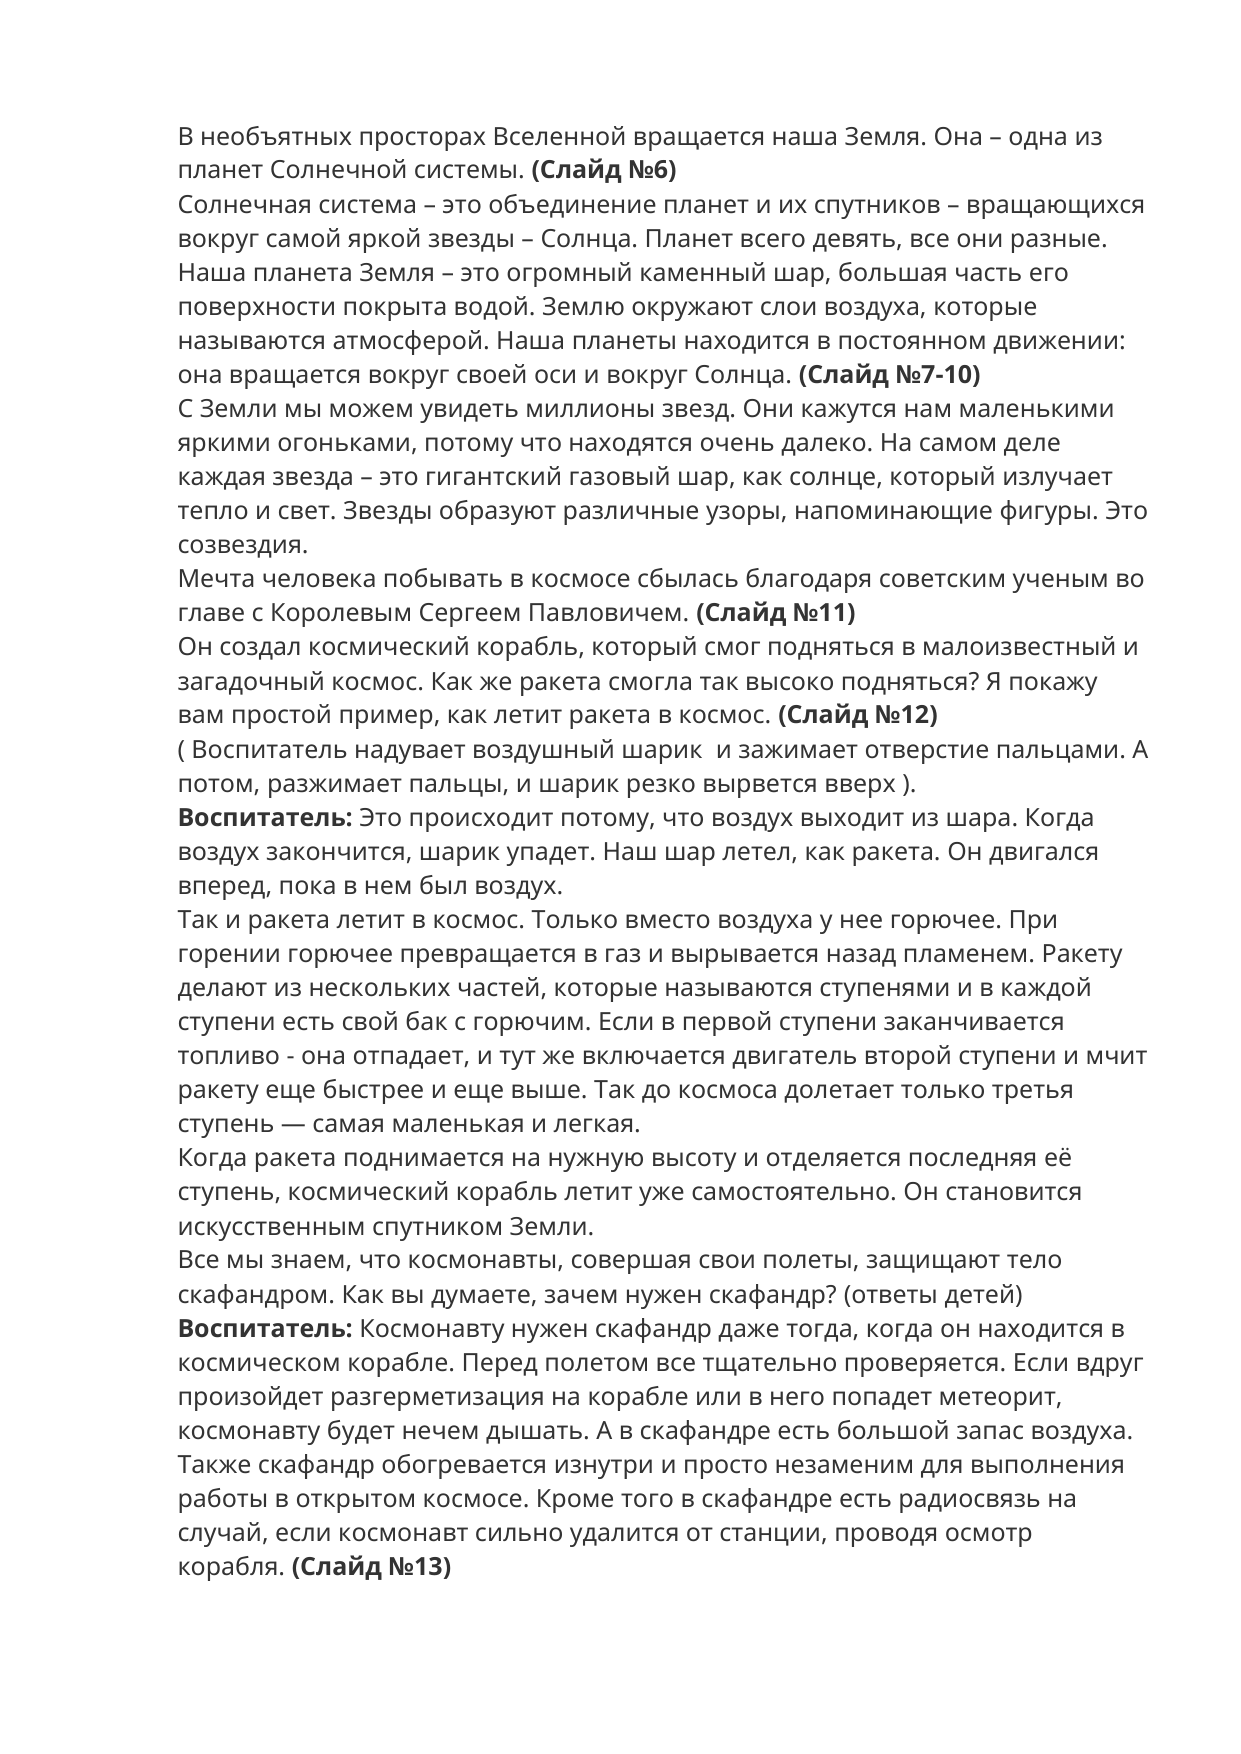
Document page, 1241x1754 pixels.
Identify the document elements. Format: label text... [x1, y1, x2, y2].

text В необъятных просторах Вселенной вращается наша Земля. Она – одна из планет Солнечной системы. (Слайд №6) [177, 118, 1152, 186]
text Все мы знаем, что космонавты, совершая свои полеты, защищают тело скафандром. Как вы думаете, зачем нужен скафандр? (ответы детей) [177, 1242, 1152, 1310]
text С Земли мы можем увидеть миллионы звезд. Они кажутся нам маленькими яркими огоньками, потому что находятся очень далеко. На самом деле каждая звезда – это гигантский газовый шар, как солнце, который излучает тепло и свет. Звезды образуют различные узоры, напоминающие фигуры. Это созвездия. [177, 391, 1152, 561]
text Так и ракета летит в космос. Только вместо воздуха у нее горючее. При горении горючее превращается в газ и вырывается назад пламенем. Ракету делают из нескольких частей, которые называются ступенями и в каждой ступени есть свой бак с горючим. Если в первой ступени заканчивается топливо - она отпадает, и тут же включается двигатель второй ступени и мчит ракету еще быстрее и еще выше. Так до космоса долетает только третья ступень — самая маленькая и легкая. [177, 902, 1152, 1140]
text Когда ракета поднимается на нужную высоту и отделяется последняя её ступень, космический корабль летит уже самостоятельно. Он становится искусственным спутником Земли. [177, 1140, 1152, 1242]
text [177, 1310, 1152, 1617]
text Солнечная система – это объединение планет и их спутников – вращающихся вокруг самой яркой звезды – Солнца. Планет всего девять, все они разные. [177, 186, 1152, 254]
text Мечта человека побывать в космосе сбылась благодаря советским ученым во главе с Королевым Сергеем Павловичем. (Слайд №11) [177, 561, 1152, 629]
text Наша планета Земля – это огромный каменный шар, большая часть его поверхности покрыта водой. Землю окружают слои воздуха, которые называются атмосферой. Наша планеты находится в постоянном движении: она вращается вокруг своей оси и вокруг Солнца. (Слайд №7-10) [177, 254, 1152, 391]
text Воспитатель: Это происходит потому, что воздух выходит из шара. Когда воздух закончится, шарик упадет. Наш шар летел, как ракета. Он двигался вперед, пока в нем был воздух. [177, 799, 1152, 902]
text Он создал космический корабль, который смог подняться в малоизвестный и загадочный космос. Как же ракета смогла так высоко подняться? Я покажу вам простой пример, как летит ракета в космос. (Слайд №12) [177, 629, 1152, 731]
text ( Воспитатель надувает воздушный шарик и зажимает отверстие пальцами. А потом, разжимает пальцы, и шарик резко вырвется вверх ). [177, 731, 1152, 799]
